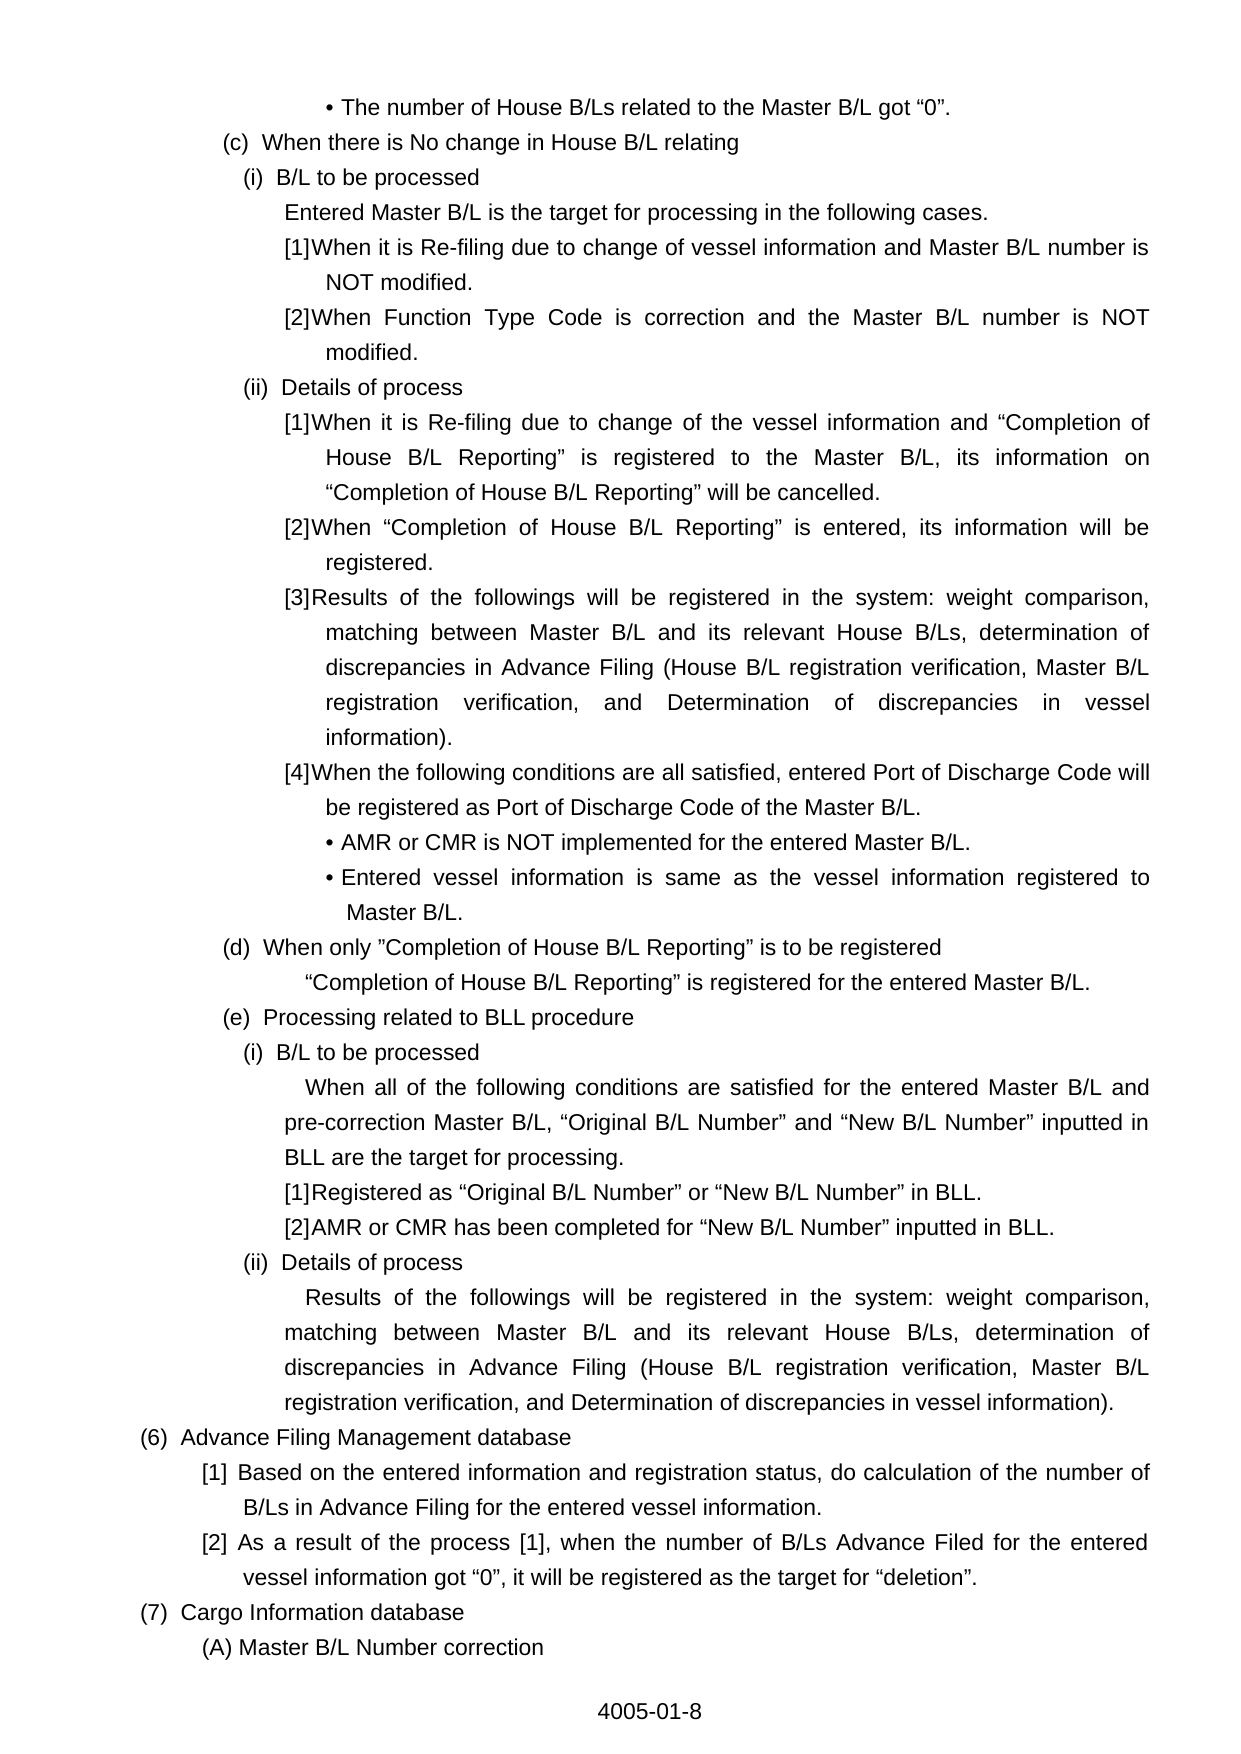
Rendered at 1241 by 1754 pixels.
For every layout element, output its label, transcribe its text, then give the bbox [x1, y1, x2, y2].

text (6) Advance Filing Management database [140, 1419, 1150, 1454]
text (A) Master B/L Number correction [189, 1629, 1150, 1664]
text (ii) Details of process [237, 369, 1150, 404]
text [1] When it is Re-filing due to change of the vessel information and “Completion of House B/L Reporting” is registered to the Master B/L, its information on “Completion of House B/L Reporting” will be cancelled. [267, 404, 1150, 509]
text [2] When “Completion of House B/L Reporting” is entered, its information will be registered. [267, 509, 1150, 579]
text [1] Registered as “Original B/L Number” or “New B/L Number” in BLL. [267, 1174, 1150, 1209]
text (d) When only ”Completion of House B/L Reporting” is to be registered [208, 929, 1150, 964]
text • The number of House B/Ls related to the Master B/L got “0”. [311, 89, 1150, 124]
text [4] When the following conditions are all satisfied, entered Port of Discharge Code will be registered as Port of Discharge Code of the Master B/L. [267, 754, 1150, 824]
text • Entered vessel information is same as the vessel information registered to Master B/L. [311, 859, 1150, 929]
text [3] Results of the followings will be registered in the system: weight comparison, matching between Master B/L and its relevant House B/Ls, determination of discrepancies in Advance Filing (House B/L registration verification, Master B/L registration verification, and Determination of discrepancies in vessel information). [267, 579, 1150, 754]
text When all of the following conditions are satisfied for the entered Master B/L and pre-correction Master B/L, “Original B/L Number” and “New B/L Number” inputted in BLL are the target for processing. [266, 1069, 1150, 1174]
text [2] As a result of the process [1], when the number of B/Ls Advance Filed for the entered vessel information got “0”, it will be registered as the target for “deletion”. [193, 1524, 1150, 1594]
text (i) B/L to be processed [237, 1034, 1150, 1069]
text Results of the followings will be registered in the system: weight comparison, matching between Master B/L and its relevant House B/Ls, determination of discrepancies in Advance Filing (House B/L registration verification, Master B/L registration verification, and Determination of discrepancies in vessel information). [266, 1279, 1150, 1419]
text [1] Based on the entered information and registration status, do calculation of the number of B/Ls in Advance Filing for the entered vessel information. [193, 1454, 1150, 1524]
text “Completion of House B/L Reporting” is registered for the entered Master B/L. [252, 964, 1150, 999]
text (i) B/L to be processed [237, 159, 1150, 194]
text Entered Master B/L is the target for processing in the following cases. [282, 194, 1150, 229]
text (7) Cargo Information database [140, 1594, 1150, 1629]
text (ii) Details of process [237, 1244, 1150, 1279]
text (e) Processing related to BLL procedure [208, 999, 1150, 1034]
text [2] When Function Type Code is correction and the Master B/L number is NOT modified. [267, 299, 1150, 369]
text [2] AMR or CMR has been completed for “New B/L Number” inputted in BLL. [267, 1209, 1150, 1244]
text (c) When there is No change in House B/L relating [208, 124, 1150, 159]
text [1] When it is Re-filing due to change of vessel information and Master B/L number is NOT modified. [267, 229, 1150, 299]
text • AMR or CMR is NOT implemented for the entered Master B/L. [311, 824, 1150, 859]
